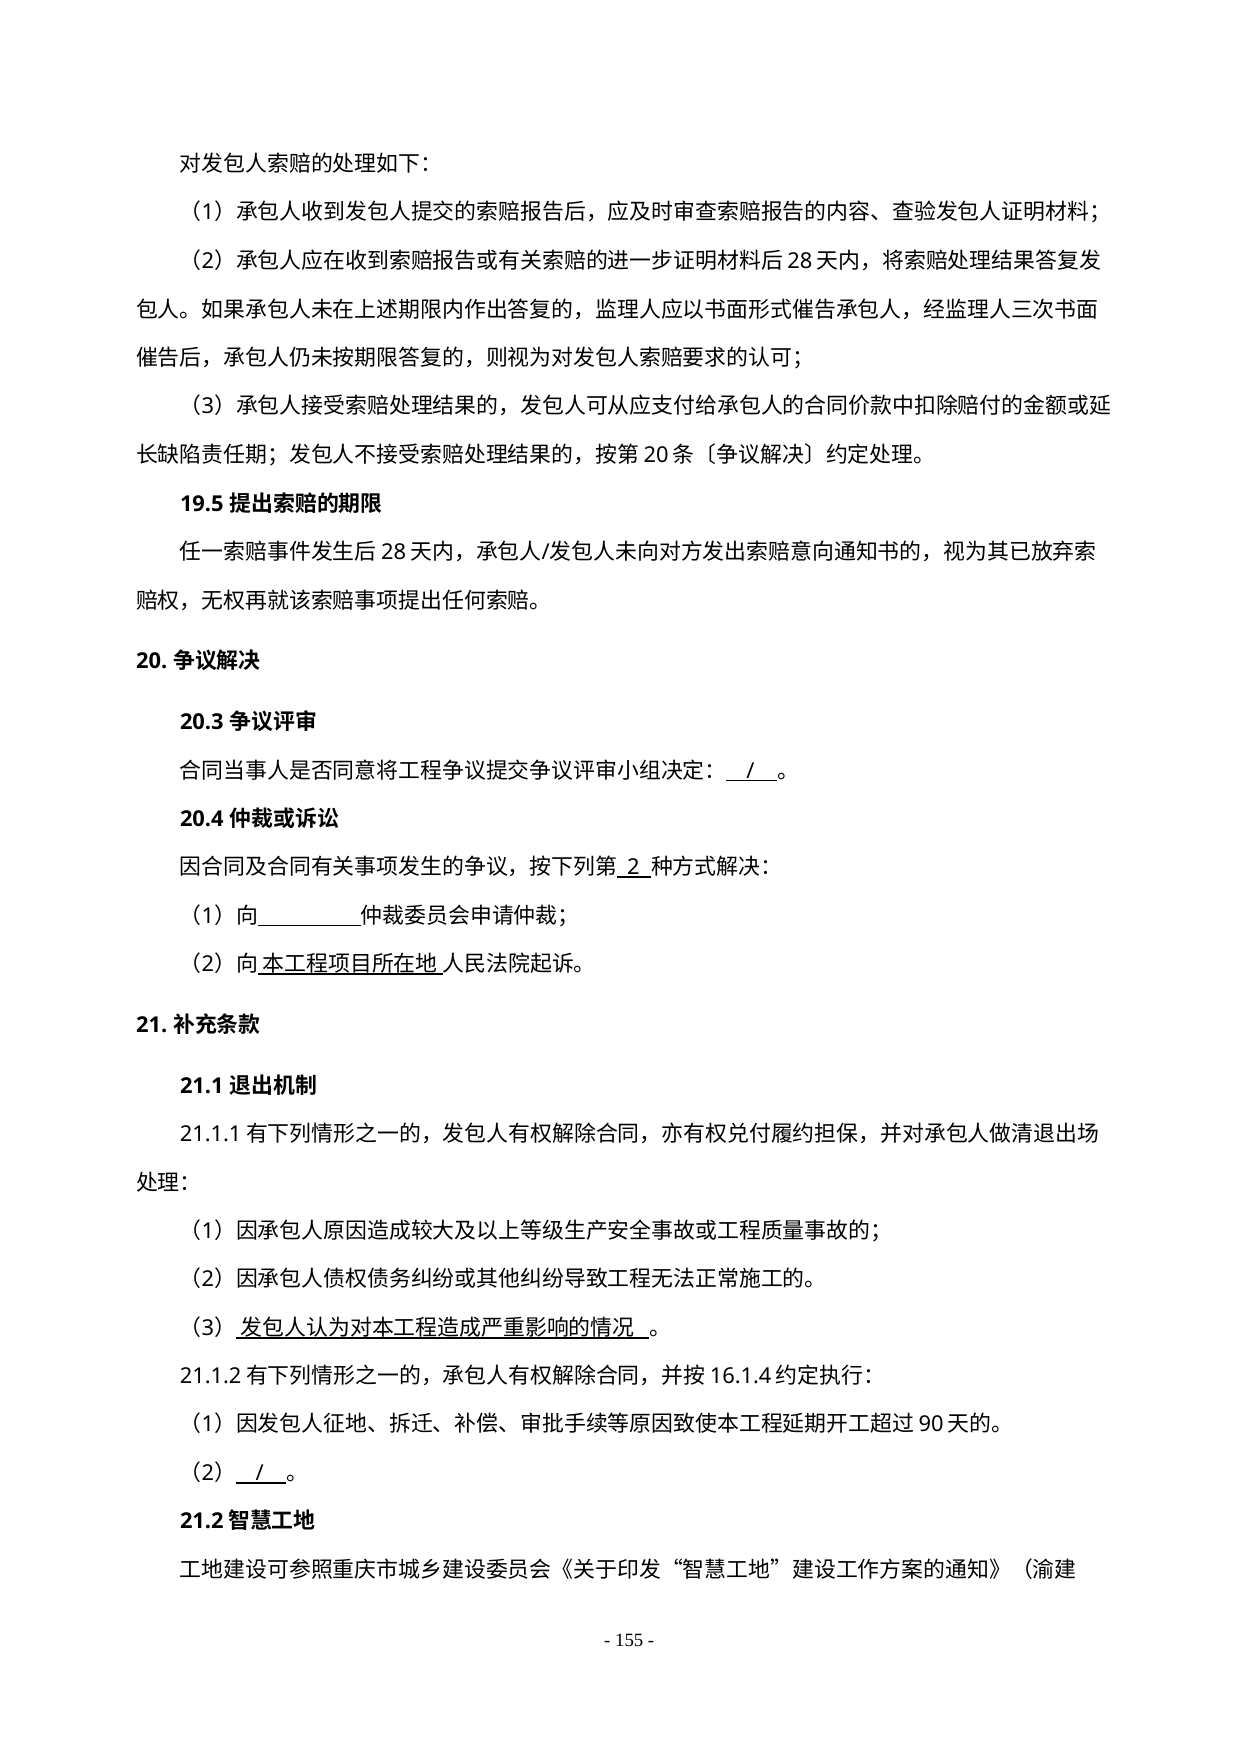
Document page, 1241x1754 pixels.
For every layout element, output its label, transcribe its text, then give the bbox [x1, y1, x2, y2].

subtitle 21.1 退出机制 [136, 1067, 1122, 1100]
subtitle 21. 补充条款 [136, 1007, 1122, 1039]
text （1）承包人收到发包人提交的索赔报告后，应及时审查索赔报告的内容、查验发包人证明材料； [136, 194, 1111, 227]
text （2）承包人应在收到索赔报告或有关索赔的进一步证明材料后28天内，将索赔处理结果答复发包人。如果承包人未在上述期限内作出答复的，监理人应以书面形式催告承包人，经监理人三次书面催告后，承包人仍未按期限答复的，则视为对发包人索赔要求的认可； [136, 242, 1111, 372]
text （2）因承包人债权债务纠纷或其他纠纷导致工程无法正常施工的。 [136, 1261, 1111, 1294]
text （2） / 。 [136, 1454, 1111, 1487]
subtitle 20.3 争议评审 [136, 704, 1122, 737]
text 21.1.1有下列情形之一的，发包人有权解除合同，亦有权兑付履约担保，并对承包人做清退出场处理： [136, 1116, 1111, 1197]
text （3）承包人接受索赔处理结果的，发包人可从应支付给承包人的合同价款中扣除赔付的金额或延长缺陷责任期；发包人不接受索赔处理结果的，按第20条〔争议解决〕约定处理。 [136, 388, 1111, 469]
subtitle 20. 争议解决 [136, 643, 1122, 676]
text 合同当事人是否同意将工程争议提交争议评审小组决定： / 。 [136, 752, 1111, 785]
text （1）因发包人征地、拆迁、补偿、审批手续等原因致使本工程延期开工超过90天的。 [136, 1406, 1111, 1439]
subtitle 20.4 仲裁或诉讼 [136, 801, 1122, 833]
subtitle 19.5 提出索赔的期限 [136, 485, 1122, 518]
text 对发包人索赔的处理如下： [136, 146, 1111, 178]
text （1）向 仲裁委员会申请仲裁； [136, 897, 1111, 930]
subtitle 21.2智慧工地 [136, 1503, 1122, 1535]
text （1）因承包人原因造成较大及以上等级生产安全事故或工程质量事故的； [136, 1213, 1111, 1245]
text 任一索赔事件发生后28天内，承包人/发包人未向对方发出索赔意向通知书的，视为其已放弃索赔权，无权再就该索赔事项提出任何索赔。 [136, 534, 1111, 615]
text 工地建设可参照重庆市城乡建设委员会《关于印发“智慧工地”建设工作方案的通知》（渝建〔2017〕414号）的相关要求建设。（文件更新的，按新闻件执行） [136, 1551, 1111, 1584]
text （3） 发包人认为对本工程造成严重影响的情况 。 [136, 1309, 1111, 1342]
text 因合同及合同有关事项发生的争议，按下列第 2 种方式解决： [136, 849, 1111, 882]
text （2）向 本工程项目所在地 人民法院起诉。 [136, 946, 1111, 978]
text 21.1.2有下列情形之一的，承包人有权解除合同，并按16.1.4约定执行： [136, 1358, 1122, 1390]
